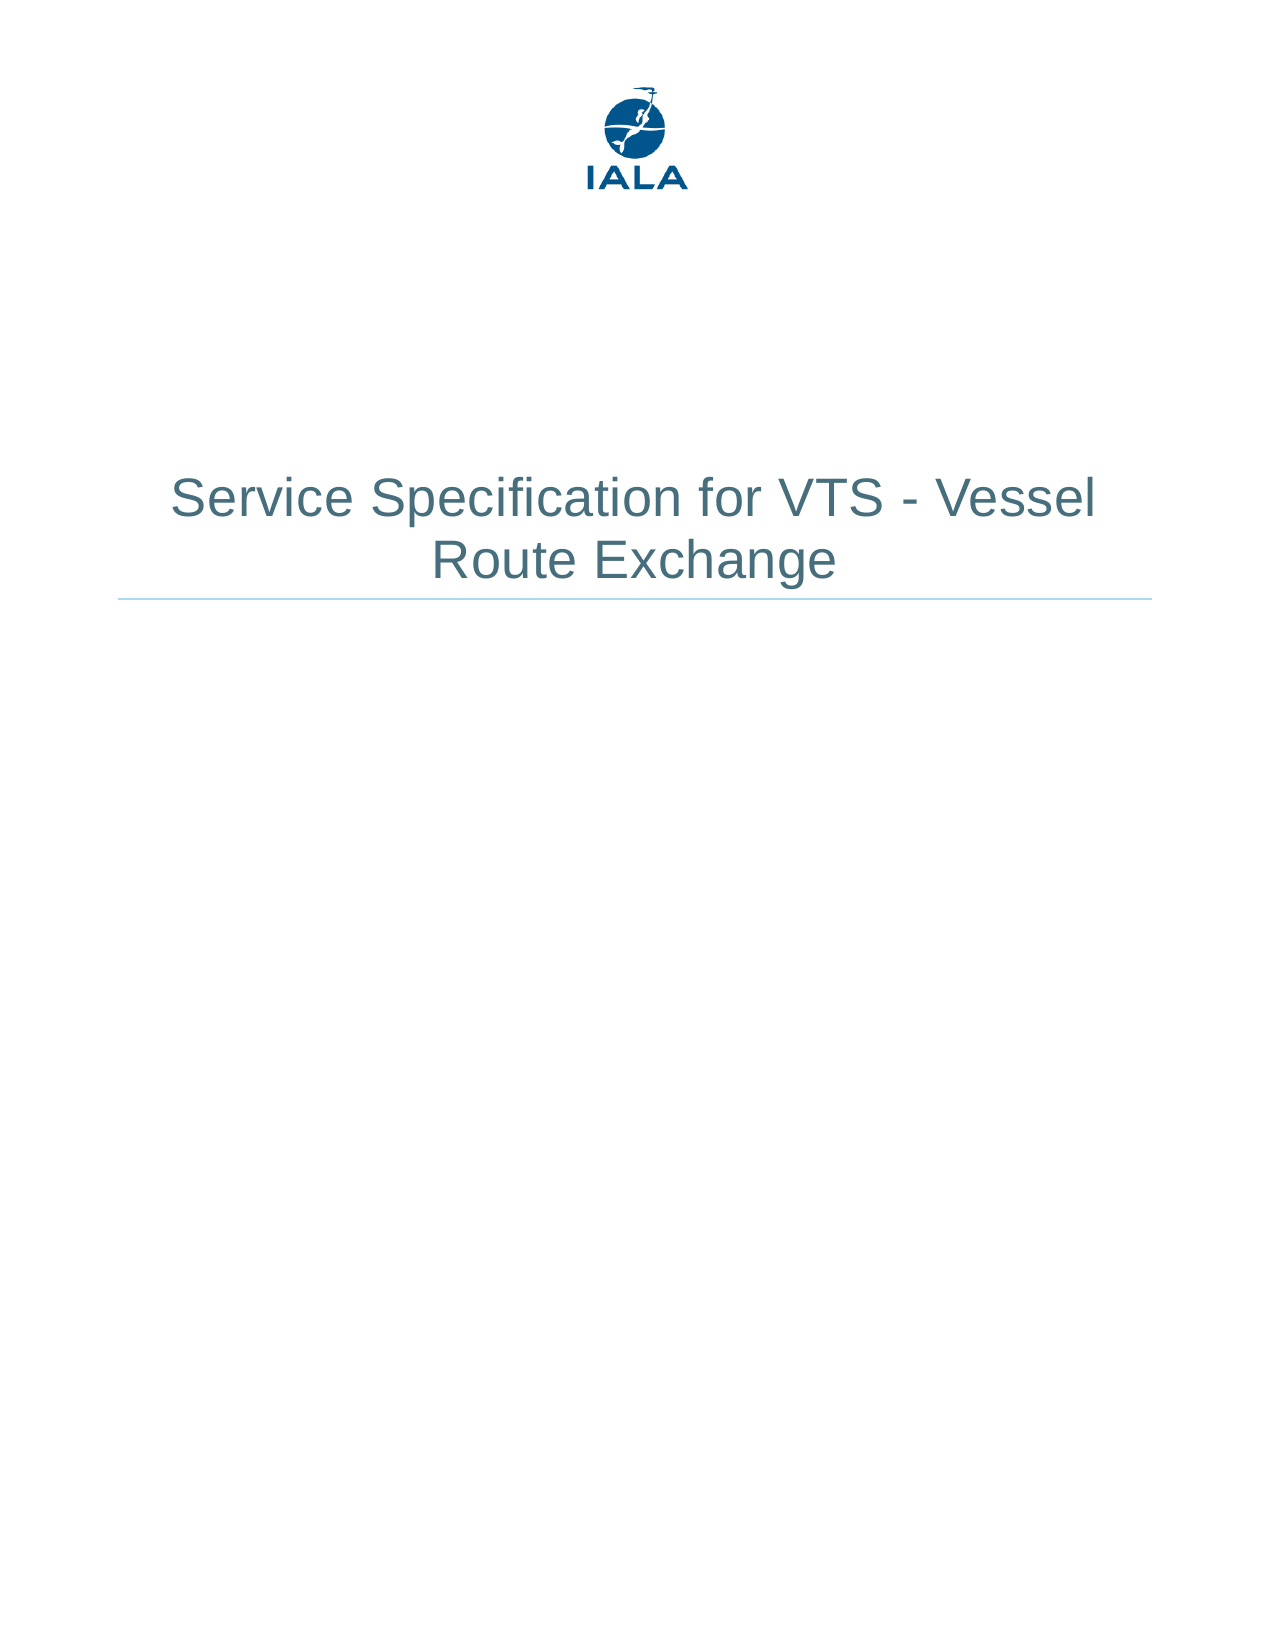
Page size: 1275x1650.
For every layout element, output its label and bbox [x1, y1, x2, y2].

picture [564, 75, 705, 212]
